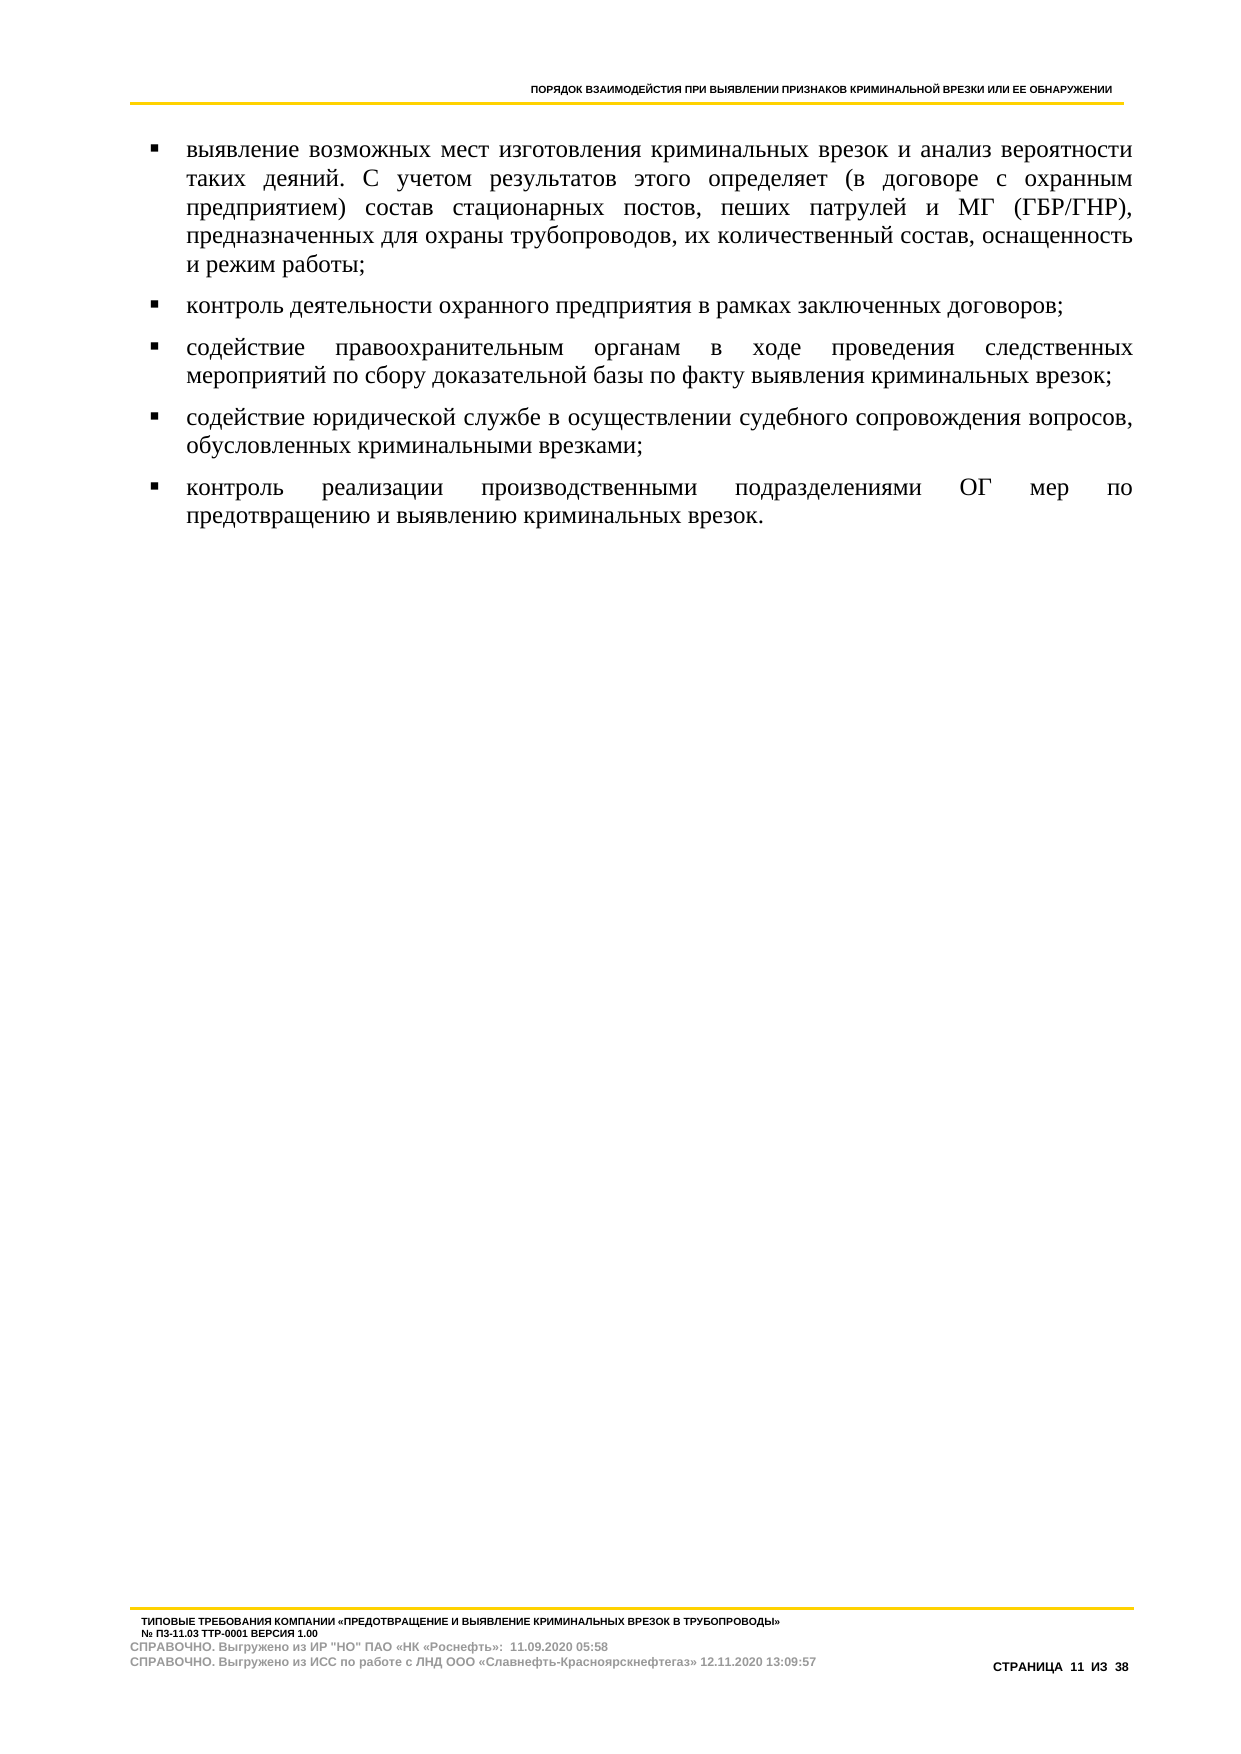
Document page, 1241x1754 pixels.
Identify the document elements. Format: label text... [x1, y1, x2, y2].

list контроль деятельности охранного предприятия в рамках заключенных договоров; [149, 290, 1134, 319]
list содействие правоохранительным органам в ходе проведения следственных мероприятий по сбору доказательной базы по факту выявления криминальных врезок; [149, 332, 1134, 389]
list содействие юридической службе в осуществлении судебного сопровождения вопросов, обусловленных криминальными врезками; [149, 402, 1134, 459]
list выявление возможных мест изготовления криминальных врезок и анализ вероятности таких деяний. С учетом результатов этого определяет (в договоре с охранным предприятием) состав стационарных постов, пеших патрулей и МГ (ГБР/ГНР), предназначенных для охраны трубопроводов, их количественный состав, оснащенность и режим работы; [149, 134, 1134, 278]
list контроль реализации производственными подразделениями ОГ мер по предотвращению и выявлению криминальных врезок. [149, 472, 1134, 529]
